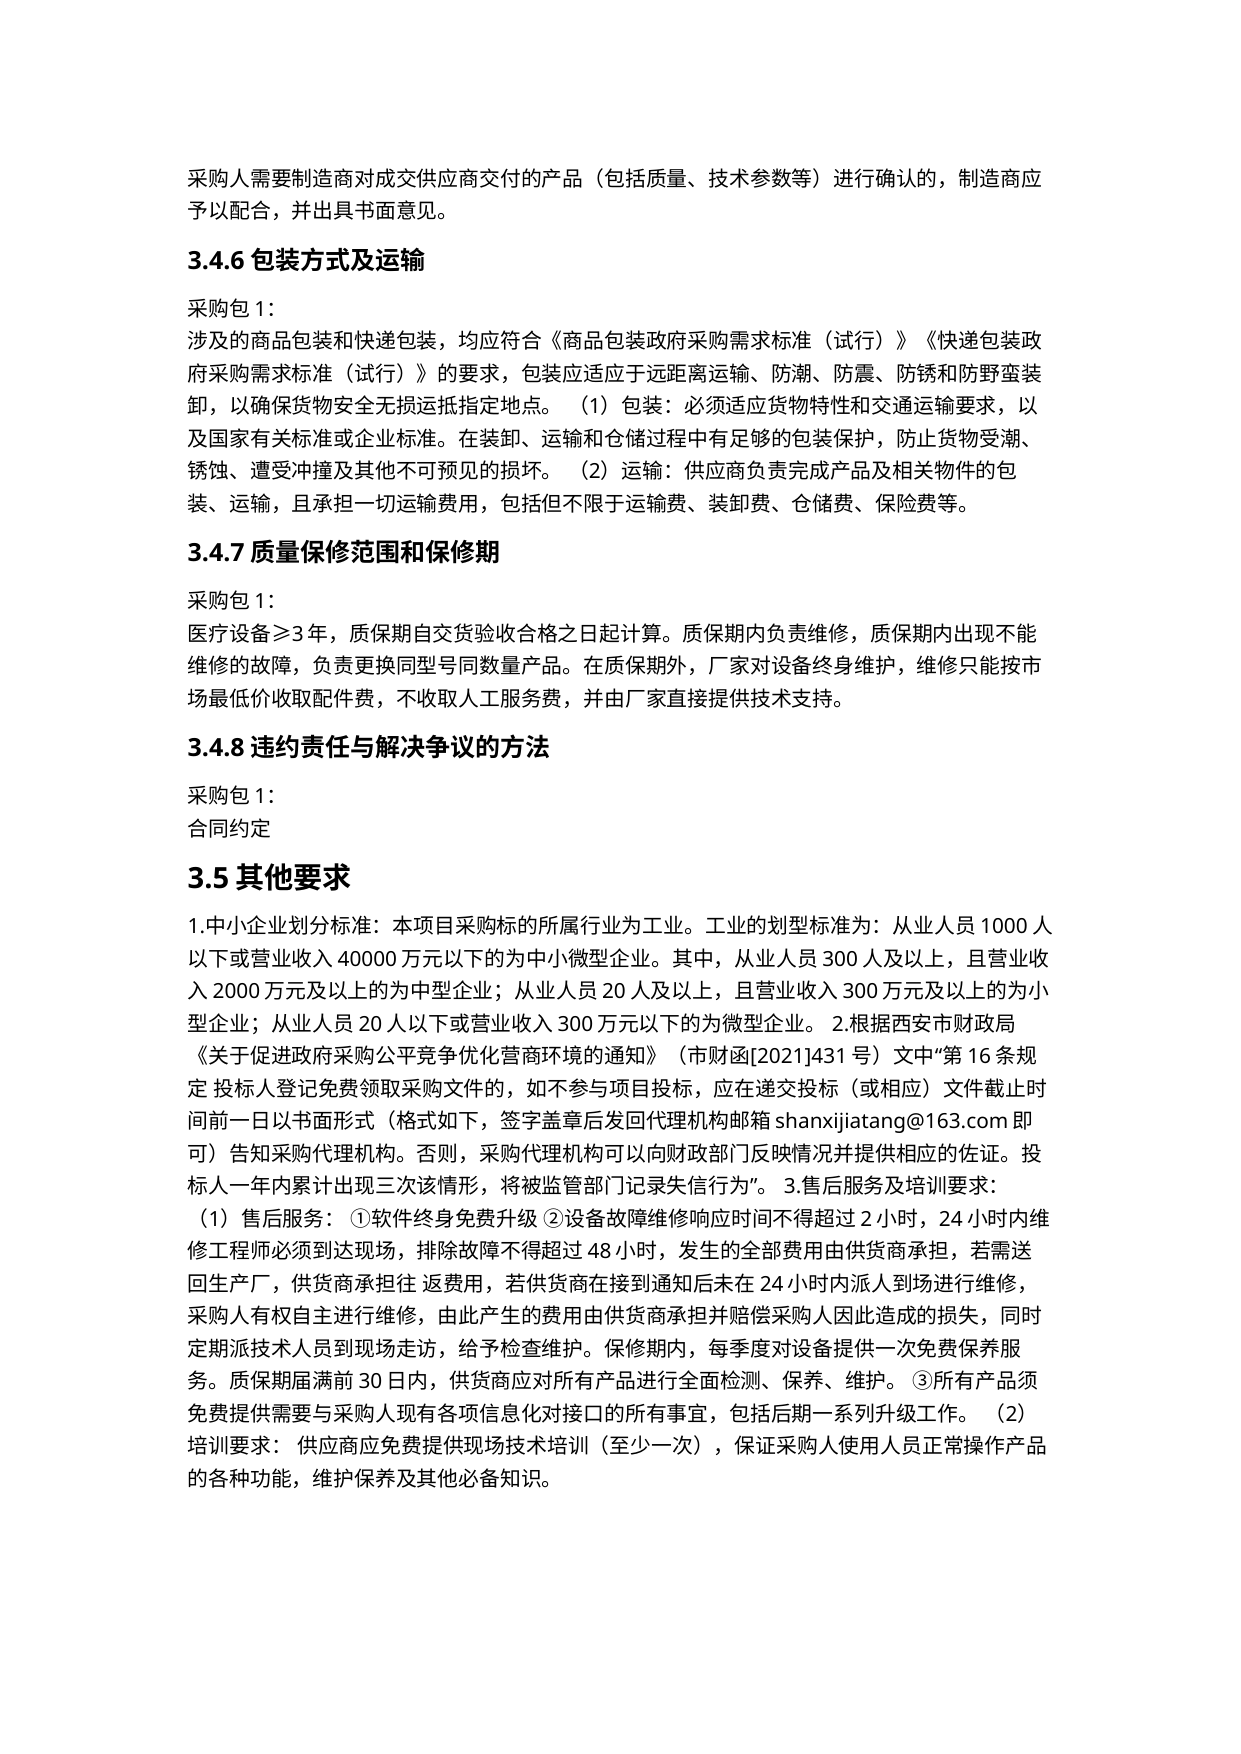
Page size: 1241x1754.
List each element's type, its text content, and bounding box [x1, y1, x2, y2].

text 采购包1： [187, 779, 1053, 812]
text 3.4.6包装方式及运输 [187, 227, 1053, 292]
text 涉及的商品包装和快递包装，均应符合《商品包装政府采购需求标准（试行）》《快递包装政府采购需求标准（试行）》的要求，包装应适应于远距离运输、防潮、防震、防锈和防野蛮装卸，以确保货物安全无损运抵指定地点。 （1）包装：必须适应货物特性和交通运输要求，以及国家有关标准或企业标准。在装卸、运输和仓储过程中有足够的包装保护，防止货物受潮、锈蚀、遭受冲撞及其他不可预见的损坏。 （2）运输：供应商负责完成产品及相关物件的包装、运输，且承担一切运输费用，包括但不限于运输费、装卸费、仓储费、保险费等。 [187, 324, 1053, 519]
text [187, 162, 1053, 227]
text 采购包1： [187, 292, 1053, 324]
text 合同约定 [187, 812, 1053, 844]
text 医疗设备≥3年，质保期自交货验收合格之日起计算。质保期内负责维修，质保期内出现不能维修的故障，负责更换同型号同数量产品。在质保期外，厂家对设备终身维护，维修只能按市场最低价收取配件费，不收取人工服务费，并由厂家直接提供技术支持。 [187, 617, 1053, 714]
text 1.中小企业划分标准：本项目采购标的所属行业为工业。工业的划型标准为：从业人员1000人以下或营业收入40000万元以下的为中小微型企业。其中，从业人员300人及以上，且营业收入2000万元及以上的为中型企业；从业人员20人及以上，且营业收入300万元及以上的为小型企业；从业人员20人以下或营业收入300万元以下的为微型企业。 2.根据西安市财政局《关于促进政府采购公平竞争优化营商环境的通知》（市财函[2021]431号）文中“第16条规定 投标人登记免费领取采购文件的，如不参与项目投标，应在递交投标（或相应）文件截止时间前一日以书面形式（格式如下，签字盖章后发回代理机构邮箱shanxijiatang@163.com即可）告知采购代理机构。否则，采购代理机构可以向财政部门反映情况并提供相应的佐证。投标人一年内累计出现三次该情形，将被监管部门记录失信行为”。 3.售后服务及培训要求： （1）售后服务： ①软件终身免费升级 ②设备故障维修响应时间不得超过2小时，24小时内维修工程师必须到达现场，排除故障不得超过48小时，发生的全部费用由供货商承担，若需送回生产厂，供货商承担往 返费用，若供货商在接到通知后未在24小时内派人到场进行维修，采购人有权自主进行维修，由此产生的费用由供货商承担并赔偿采购人因此造成的损失，同时定期派技术人员到现场走访，给予检查维护。保修期内，每季度对设备提供一次免费保养服务。质保期届满前30日内，供货商应对所有产品进行全面检测、保养、维护。 ③所有产品须免费提供需要与采购人现有各项信息化对接口的所有事宜，包括后期一系列升级工作。 （2）培训要求： 供应商应免费提供现场技术培训（至少一次），保证采购人使用人员正常操作产品的各种功能，维护保养及其他必备知识。 [187, 909, 1053, 1494]
text 3.4.8违约责任与解决争议的方法 [187, 714, 1053, 779]
text 3.5其他要求 [187, 844, 1053, 909]
text 3.4.7质量保修范围和保修期 [187, 519, 1053, 584]
text 采购包1： [187, 584, 1053, 617]
